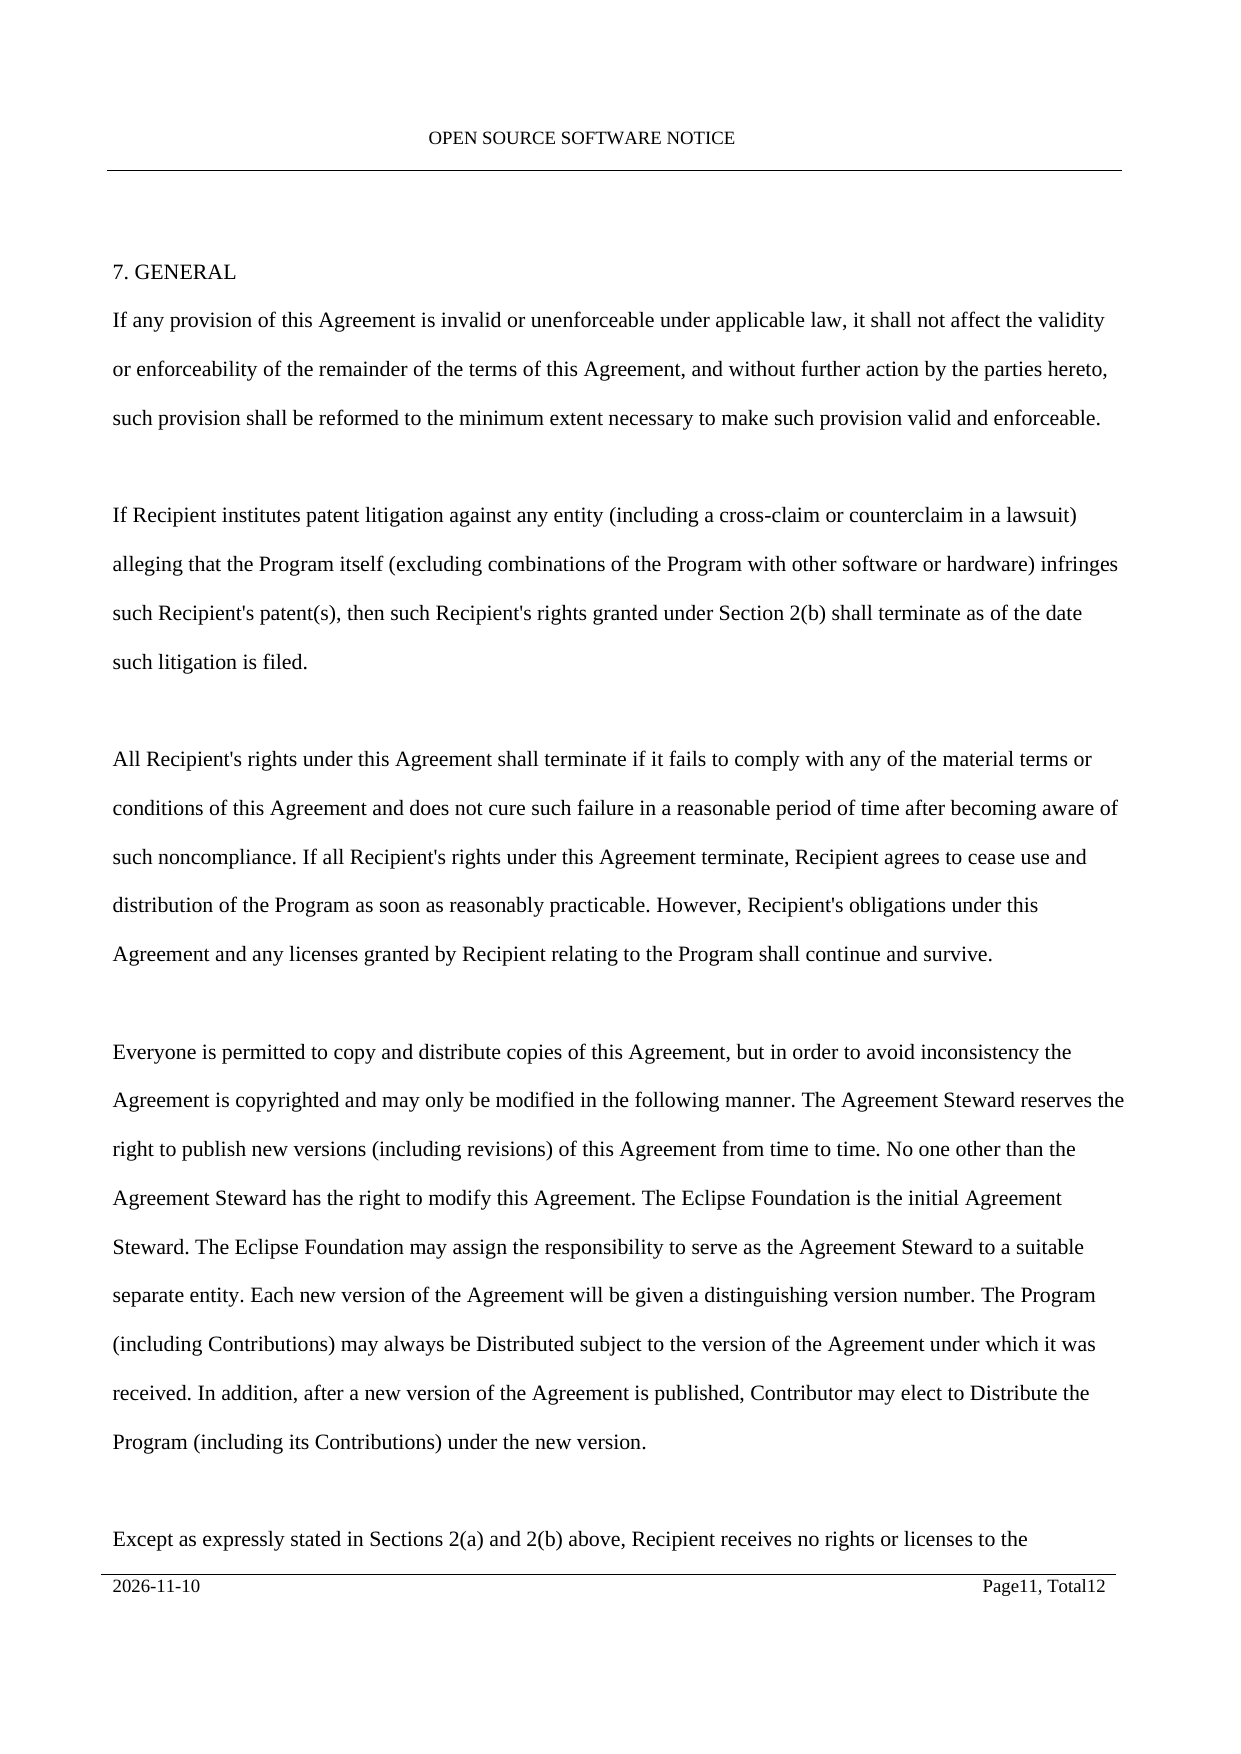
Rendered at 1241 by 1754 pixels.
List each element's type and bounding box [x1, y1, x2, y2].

text [112, 206, 1128, 1555]
